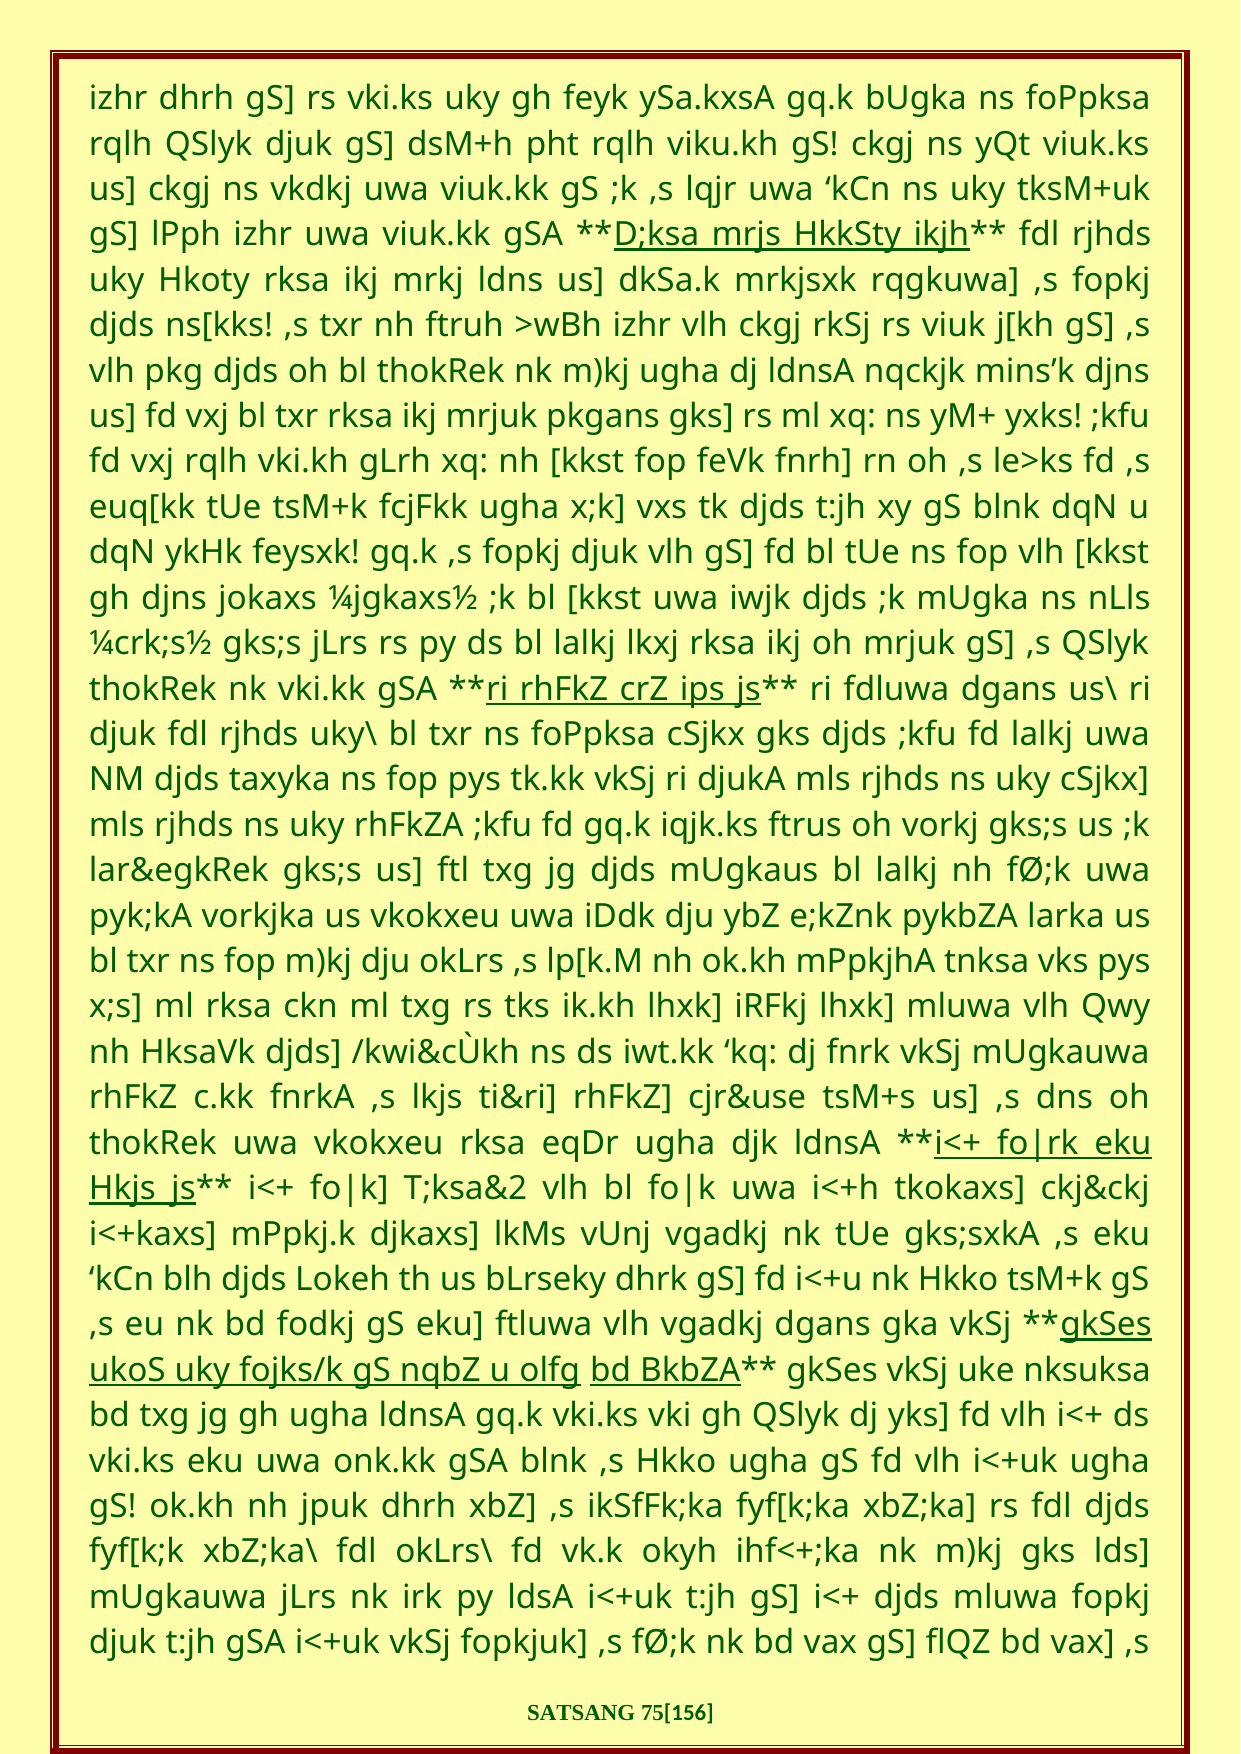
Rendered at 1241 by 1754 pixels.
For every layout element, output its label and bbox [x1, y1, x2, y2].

text [89, 74, 1152, 1663]
